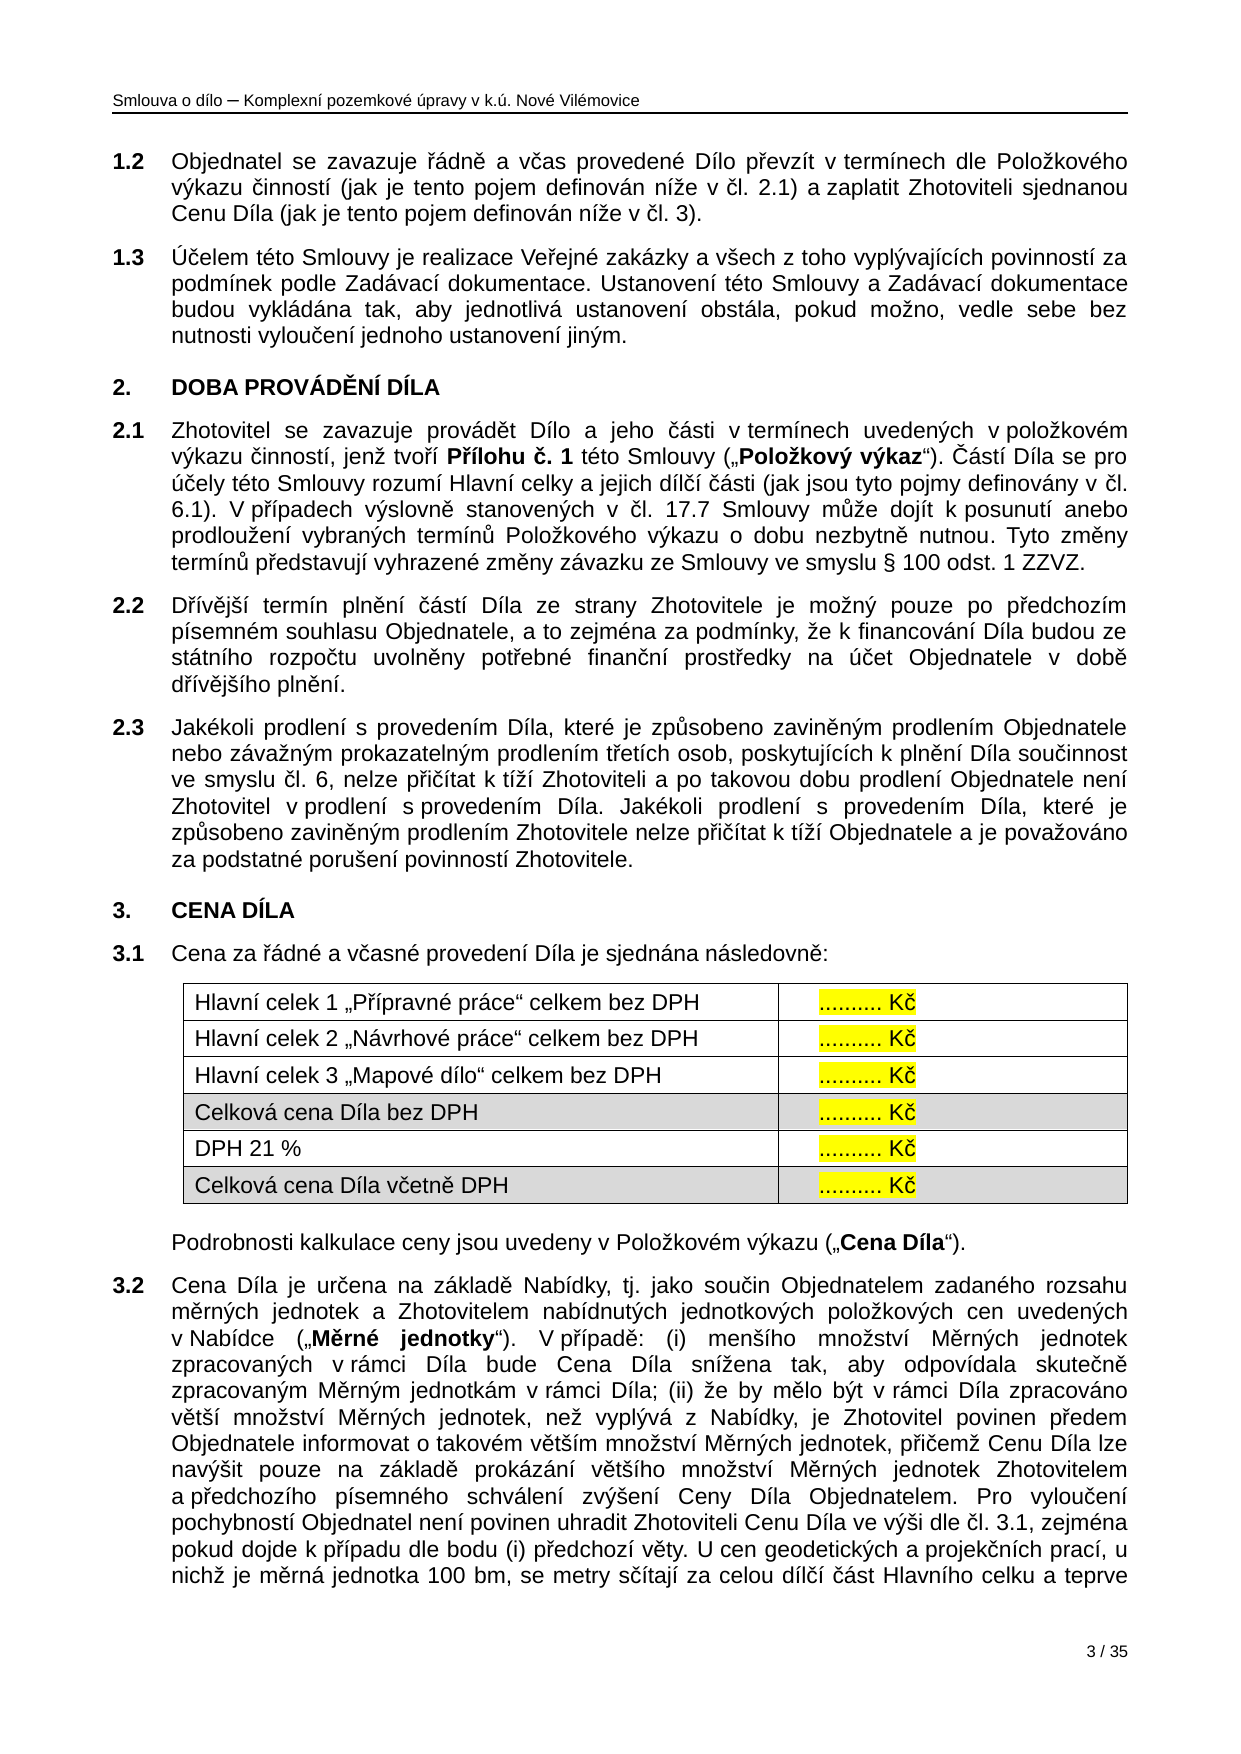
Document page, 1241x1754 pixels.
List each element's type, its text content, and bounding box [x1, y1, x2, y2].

list Podrobnosti kalkulace ceny jsou uvedeny v Položkovém výkazu („Cena Díla“). [171, 1229, 1128, 1255]
text Doba PROVÁDĚNÍ díla [112, 374, 1128, 400]
text Účelem této Smlouvy je realizace Veřejné zakázky a všech z toho vyplývajících povinností za podmínek podle Zadávací dokumentace. Ustanovení této Smlouvy a Zadávací dokumentace budou vykládána tak, aby jednotlivá ustanovení obstála, pokud možno, vedle sebe bez nutnosti vyloučení jednoho ustanovení jiným. [112, 243, 1128, 349]
text Zhotovitel se zavazuje provádět Dílo a jeho části v termínech uvedených v položkovém výkazu činností, jenž tvoří Přílohu č. 1 této Smlouvy („Položkový výkaz“). Částí Díla se pro účely této Smlouvy rozumí Hlavní celky a jejich dílčí části (jak jsou tyto pojmy definovány v čl. 6.1). V případech výslovně stanovených v čl. 17.7 Smlouvy může dojít k posunutí anebo prodloužení vybraných termínů Položkového výkazu o dobu nezbytně nutnou. Tyto změny termínů představují vyhrazené změny závazku ze Smlouvy ve smyslu § 100 odst. 1 ZZVZ. [112, 417, 1128, 575]
table_cell Hlavní celek 2 „Návrhové práce“ celkem bez DPH [184, 1021, 778, 1056]
text Cena za řádné a včasné provedení Díla je sjednána následovně: [112, 940, 1128, 966]
text Objednatel se zavazuje řádně a včas provedené Dílo převzít v termínech dle Položkového výkazu činností (jak je tento pojem definován níže v čl. 2.1) a zaplatit Zhotoviteli sjednanou Cenu Díla (jak je tento pojem definován níže v čl. 3). [112, 148, 1128, 227]
text Dřívější termín plnění částí Díla ze strany Zhotovitele je možný pouze po předchozím písemném souhlasu Objednatele, a to zejména za podmínky, že k financování Díla budou ze státního rozpočtu uvolněny potřebné finanční prostředky na účet Objednatele v době dřívějšího plnění. [112, 592, 1128, 697]
table_cell .......... Kč [779, 1021, 1127, 1056]
table_cell Celková cena Díla bez DPH [184, 1094, 778, 1129]
table_header .......... Kč [779, 984, 1127, 1019]
table_cell Hlavní celek 3 „Mapové dílo“ celkem bez DPH [184, 1057, 778, 1093]
table_cell Celková cena Díla včetně DPH [184, 1167, 778, 1203]
table_cell .......... Kč [779, 1167, 1127, 1203]
table_header Hlavní celek 1 „Přípravné práce“ celkem bez DPH [184, 984, 778, 1019]
text Cena díla [112, 897, 1128, 923]
table_cell DPH 21 % [184, 1131, 778, 1166]
table_cell .......... Kč [779, 1131, 1127, 1166]
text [112, 1272, 1128, 1588]
table_cell .......... Kč [779, 1094, 1127, 1129]
table_cell .......... Kč [779, 1057, 1127, 1093]
text Jakékoli prodlení s provedením Díla, které je způsobeno zaviněným prodlením Objednatele nebo závažným prokazatelným prodlením třetích osob, poskytujících k plnění Díla součinnost ve smyslu čl. 6, nelze přičítat k tíží Zhotoviteli a po takovou dobu prodlení Objednatele není Zhotovitel v prodlení s provedením Díla. Jakékoli prodlení s provedením Díla, které je způsobeno zaviněným prodlením Zhotovitele nelze přičítat k tíží Objednatele a je považováno za podstatné porušení povinností Zhotovitele. [112, 714, 1128, 872]
